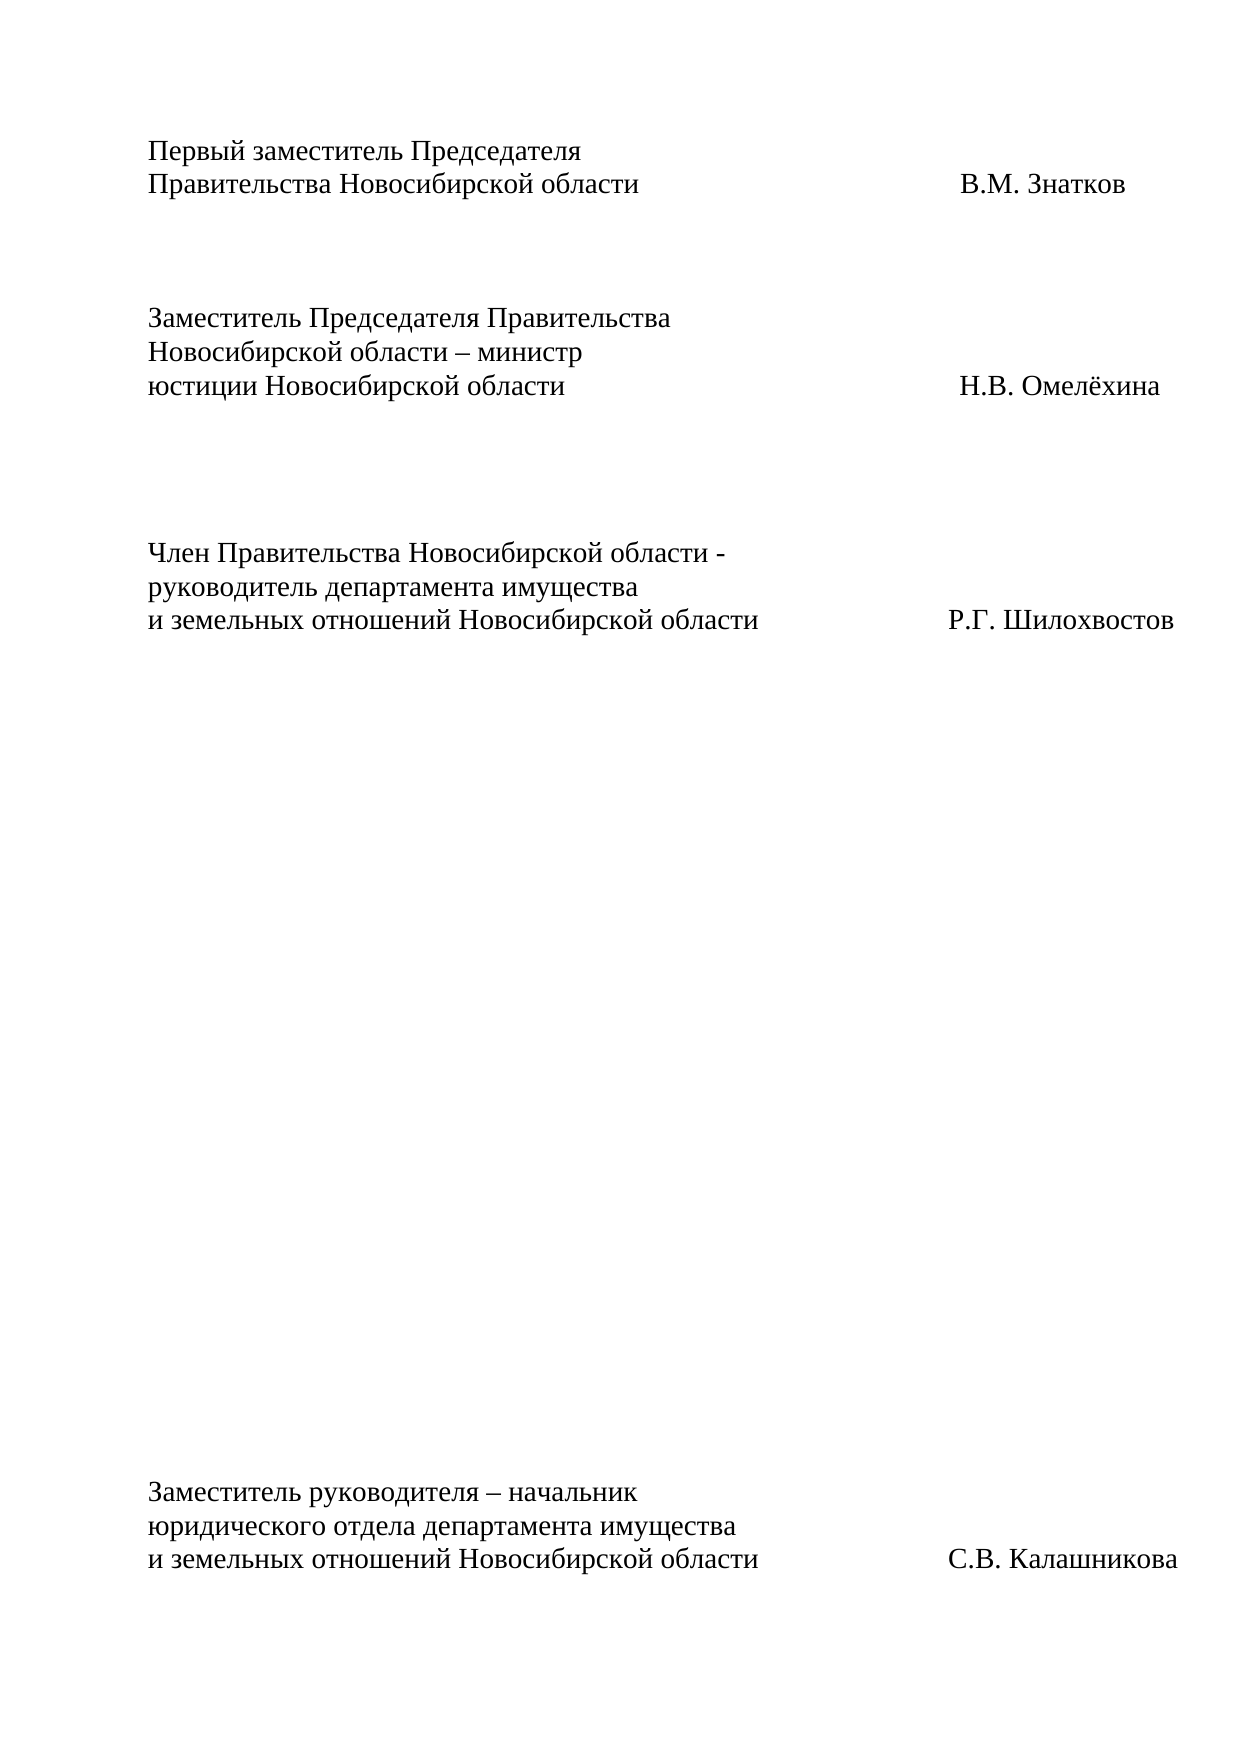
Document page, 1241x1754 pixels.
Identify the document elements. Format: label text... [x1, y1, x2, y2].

text Член Правительства Новосибирской области - [148, 535, 1181, 569]
text Заместитель Председателя Правительства [148, 301, 1181, 334]
text Первый заместитель Председателя [148, 133, 1181, 166]
text руководитель департамента имущества [148, 569, 1181, 602]
text юстиции Новосибирской области Н.В. Омелёхина [148, 368, 1181, 401]
text и земельных отношений Новосибирской области Р.Г. Шилохвостов [148, 602, 1181, 636]
text Правительства Новосибирской области В.М. Знатков [148, 166, 1181, 200]
text юридического отдела департамента имущества [148, 1508, 1181, 1542]
text Заместитель руководителя – начальник [148, 1474, 1181, 1508]
text Новосибирской области – министр [148, 334, 1181, 368]
text и земельных отношений Новосибирской области С.В. Калашникова [148, 1542, 1181, 1575]
